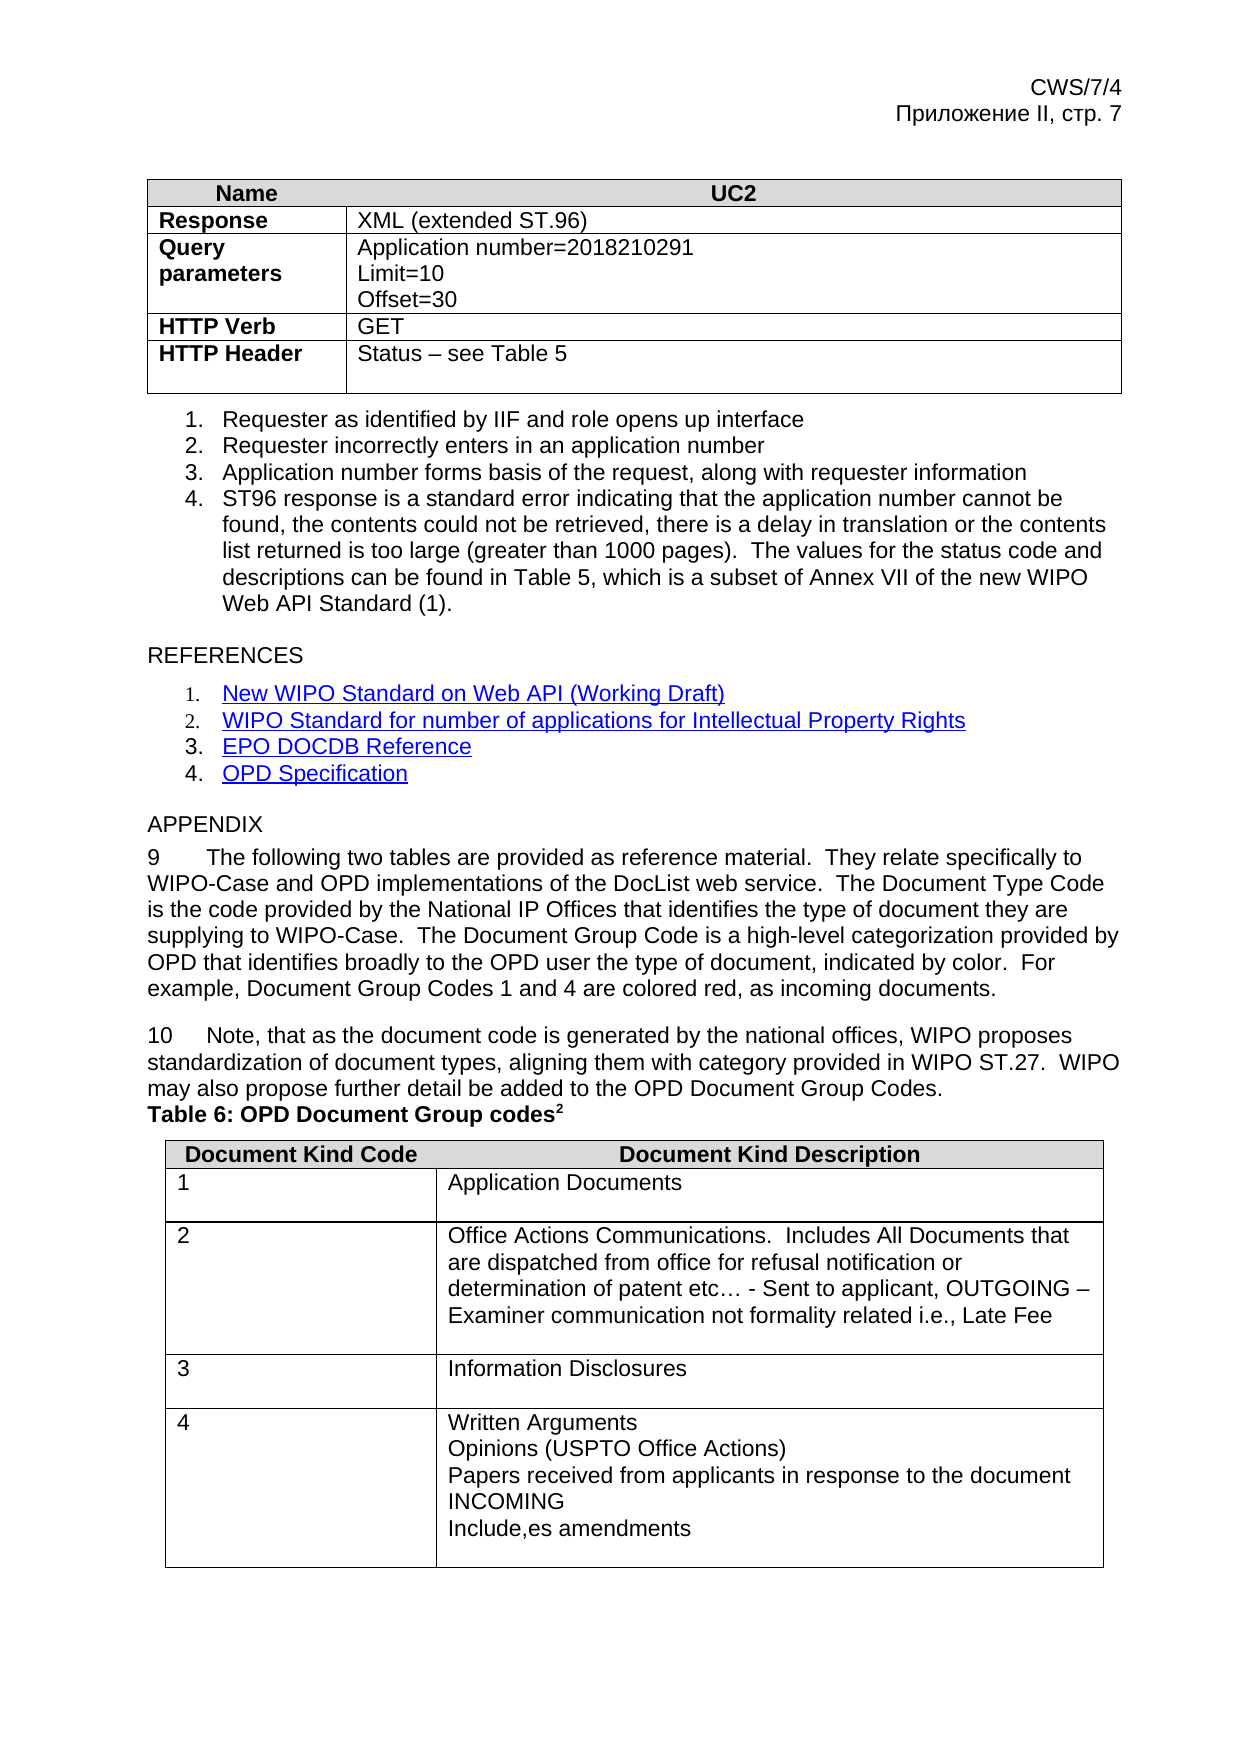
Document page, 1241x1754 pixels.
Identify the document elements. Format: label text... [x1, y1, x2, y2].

table_cell XML (extended ST.96) [347, 207, 1121, 233]
table_cell Response [148, 207, 346, 233]
text The following two tables are provided as reference material. They relate specifically to WIPO-Case and OPD implementations of the DocList web service. The Document Type Code is the code provided by the National IP Offices that identifies the type of document they are supplying to WIPO-Case. The Document Group Code is a high-level categorization provided by OPD that identifies broadly to the OPD user the type of document, indicated by color. For example, Document Group Codes 1 and 4 are colored red, as incoming documents. [147, 843, 1122, 1002]
table_cell Office Actions Communications. Includes All Documents that are dispatched from office for refusal notification or determination of patent etc… - Sent to applicant, OUTGOING – Examiner communication not formality related i.e., Late Fee [437, 1223, 1103, 1354]
table_cell HTTP Header [148, 341, 346, 393]
table_cell 3 [166, 1355, 436, 1408]
subtitle APPENDIX [147, 811, 1122, 837]
list Requester incorrectly enters in an application number [184, 432, 1122, 458]
list OPD Specification [184, 759, 1122, 786]
table_header UC2 [346, 180, 1121, 206]
table_header Document Kind Code [166, 1141, 436, 1168]
table_cell Application Documents [437, 1169, 1103, 1221]
table_cell Status – see Table 5 [347, 341, 1121, 393]
list New WIPO Standard on Web API (Working Draft) [184, 680, 1122, 707]
list WIPO Standard for number of applications for Intellectual Property Rights [184, 707, 1122, 733]
table_cell 1 [166, 1169, 436, 1221]
subtitle REFERENCES [147, 642, 1122, 668]
table_cell Written Arguments Opinions (USPTO Office Actions) Papers received from applicants in response to the document INCOMING Include,es amendments [437, 1409, 1103, 1567]
table_header Document Kind Description [436, 1141, 1103, 1168]
list EPO DOCDB Reference [184, 733, 1122, 759]
list Application number forms basis of the request, along with requester information [184, 458, 1122, 485]
table_cell Information Disclosures [437, 1355, 1103, 1408]
table_cell Application number=2018210291 Limit=10 Offset=30 [347, 234, 1121, 313]
table_cell Query parameters [148, 234, 346, 313]
list ST96 response is a standard error indicating that the application number cannot be found, the contents could not be retrieved, there is a delay in translation or the contents list returned is too large (greater than 1000 pages). The values for the status code and descriptions can be found in Table 5, which is a subset of Annex VII of the new WIPO Web API Standard (1). [184, 485, 1122, 617]
table_header Name [148, 180, 346, 206]
table_cell HTTP Verb [148, 314, 346, 339]
text Note, that as the document code is generated by the national offices, WIPO proposes standardization of document types, aligning them with category provided in WIPO ST.27. WIPO may also propose further detail be added to the OPD Document Group Codes. [147, 1022, 1122, 1101]
table_cell GET [347, 314, 1121, 339]
table_cell 4 [166, 1409, 436, 1567]
text Table 6: OPD Document Group codes2 [147, 1101, 1122, 1128]
list Requester as identified by IIF and role opens up interface [184, 406, 1122, 432]
table_cell 2 [166, 1223, 436, 1354]
